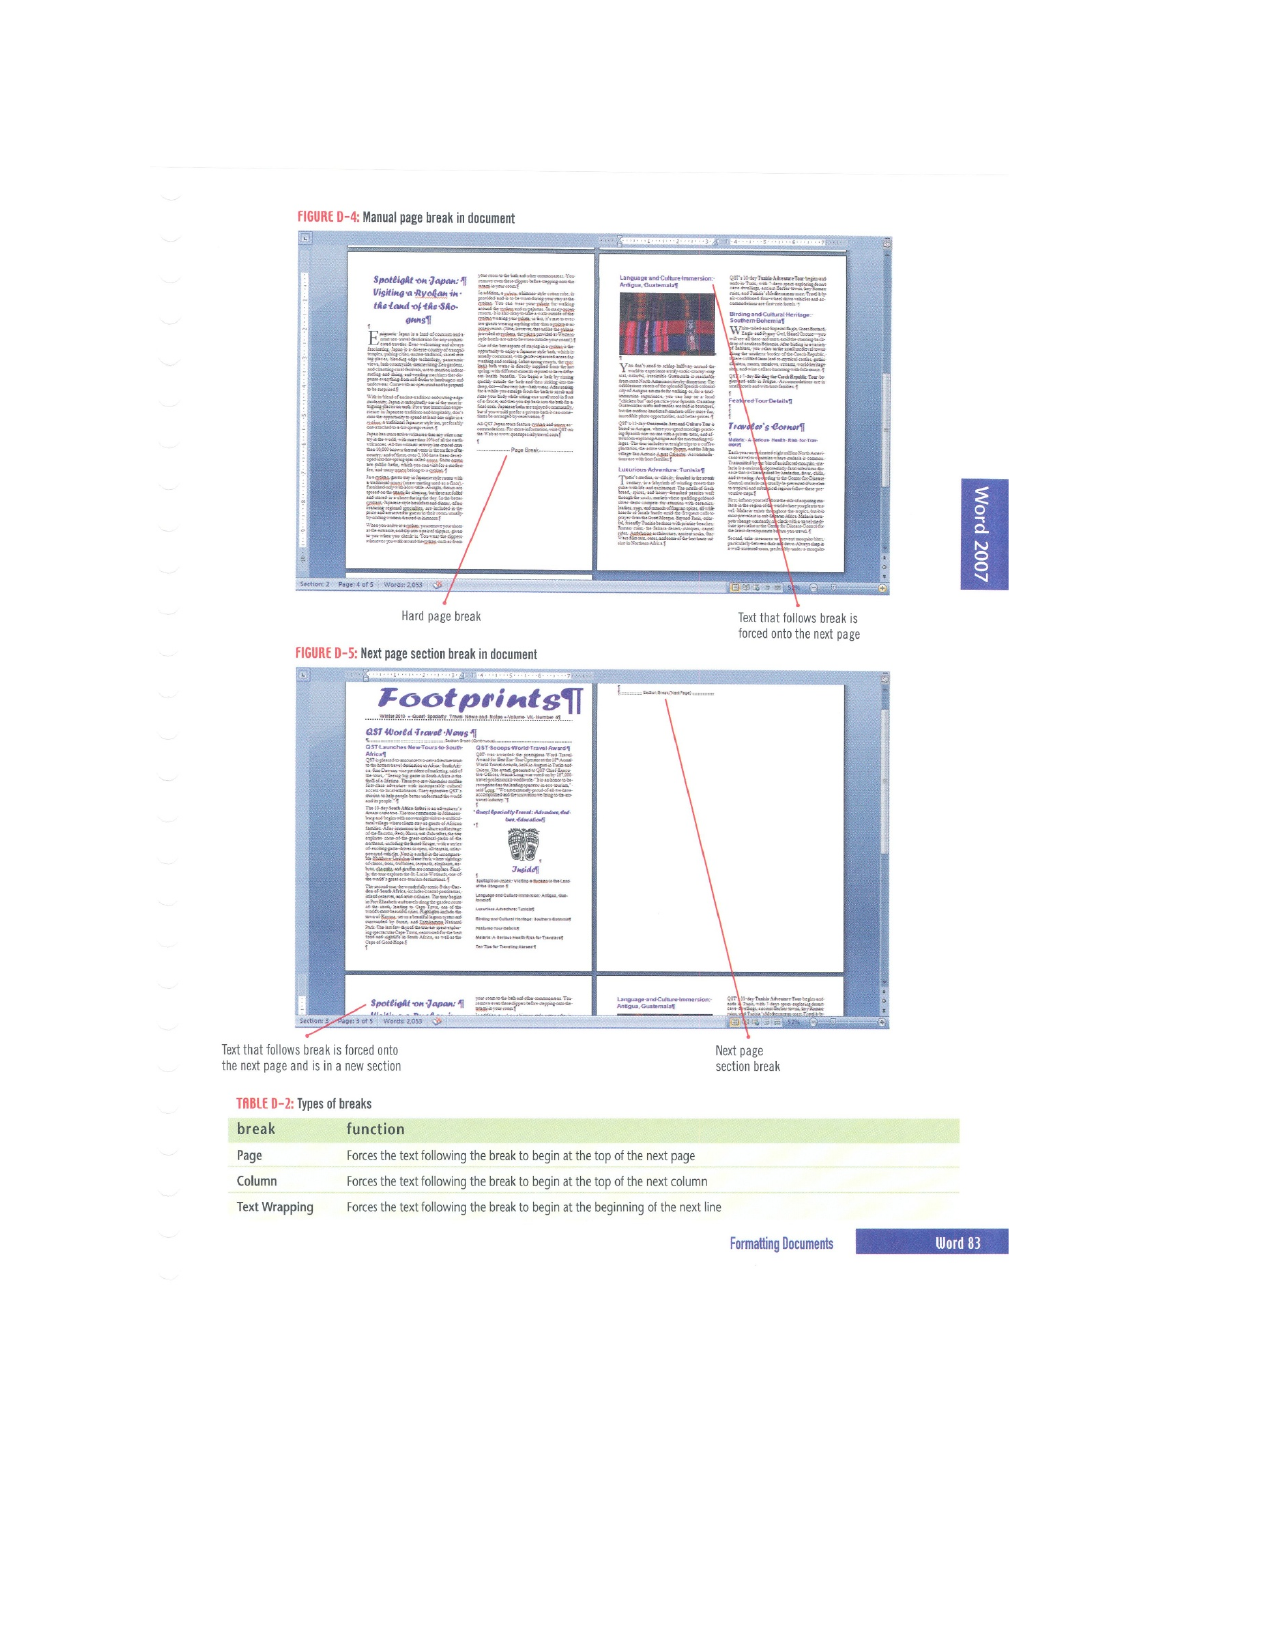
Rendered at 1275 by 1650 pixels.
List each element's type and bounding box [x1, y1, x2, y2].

picture [150, 150, 1009, 1499]
